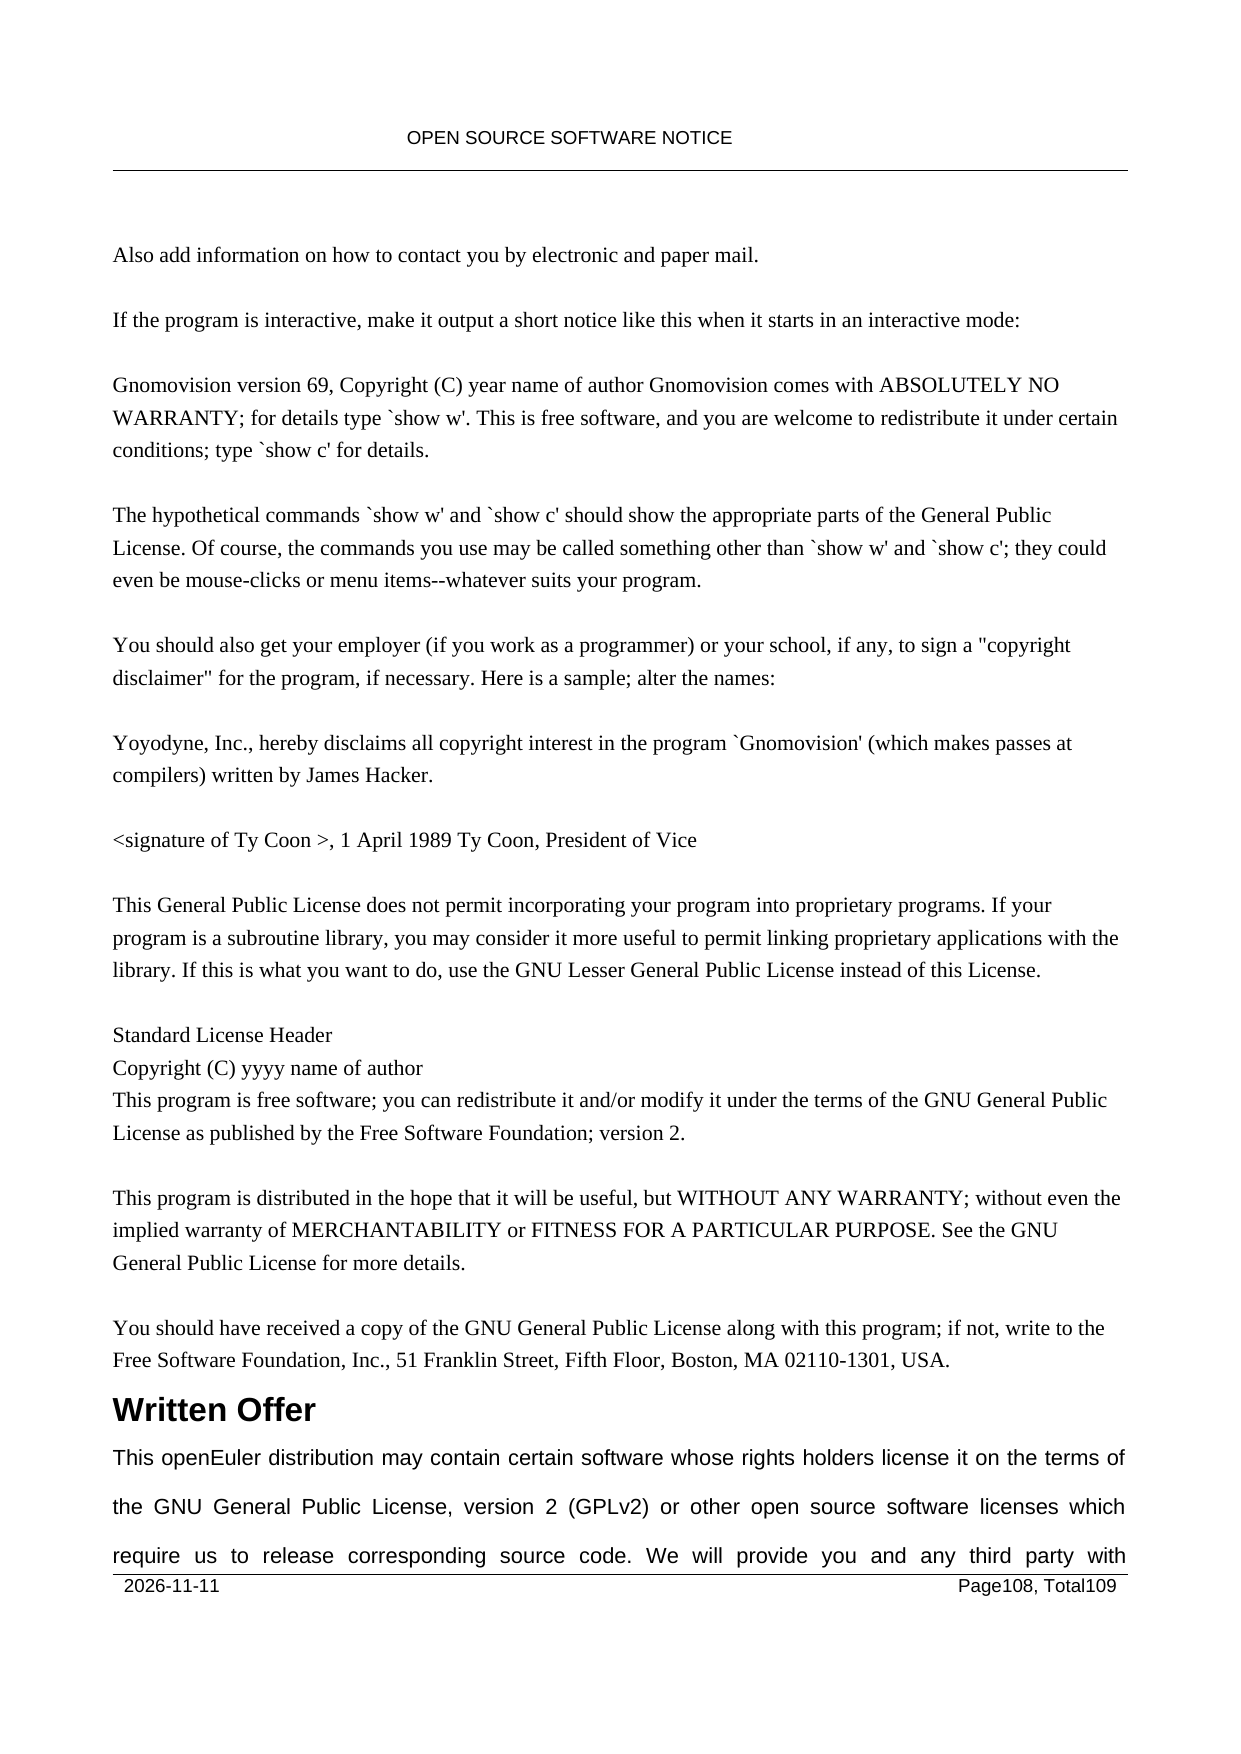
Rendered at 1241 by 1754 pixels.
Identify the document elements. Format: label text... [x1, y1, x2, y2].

text Written Offer [112, 1376, 1128, 1441]
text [112, 1441, 1128, 1571]
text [112, 206, 1128, 1376]
